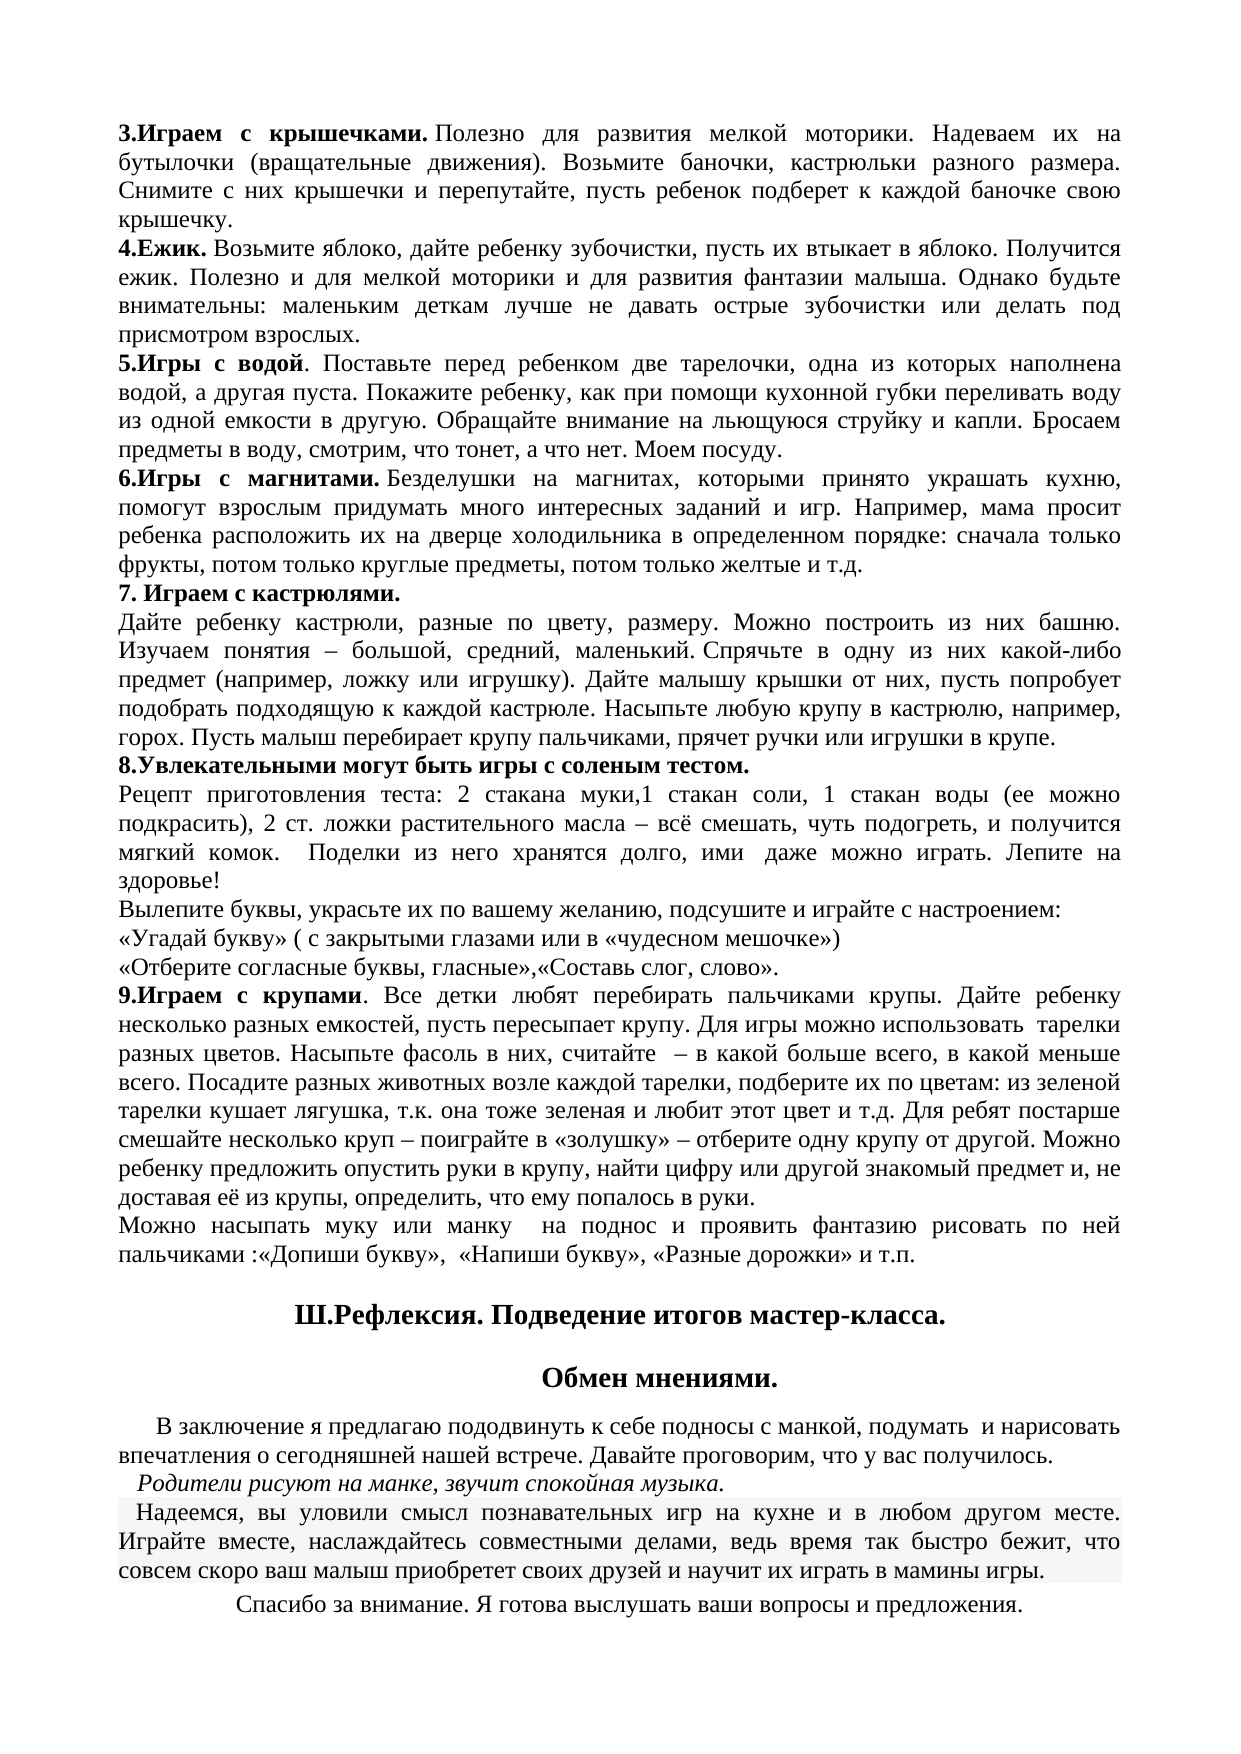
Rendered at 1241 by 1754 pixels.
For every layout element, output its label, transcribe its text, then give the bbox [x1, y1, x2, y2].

text «Отберите согласные буквы, гласные»,«Составь слог, слово». [118, 952, 1122, 981]
text Можно насыпать муку или манку на поднос и проявить фантазию рисовать по ней пальчиками :«Допиши букву», «Напиши букву», «Разные дорожки» и т.п. [118, 1211, 1122, 1268]
text 8.Увлекательными могут быть игры с соленым тестом. [118, 751, 1122, 779]
text Дайте ребенку кастрюли, разные по цвету, размеру. Можно построить из них башню. Изучаем понятия – большой, средний, маленький. Спрячьте в одну из них какой-либо предмет (например, ложку или игрушку). Дайте малышу крышки от них, пусть попробует подобрать подходящую к каждой кастрюле. Насыпьте любую крупу в кастрюлю, например, горох. Пусть малыш перебирает крупу пальчиками, прячет ручки или игрушки в крупе. [118, 607, 1122, 751]
text 4.Ежик. Возьмите яблоко, дайте ребенку зубочистки, пусть их втыкает в яблоко. Получится ежик. Полезно и для мелкой моторики и для развития фантазии малыша. Однако будьте внимательны: маленьким деткам лучше не давать острые зубочистки или делать под присмотром взрослых. [118, 233, 1122, 348]
text «Угадай букву» ( с закрытыми глазами или в «чудесном мешочке») [118, 923, 1122, 952]
text Обмен мнениями. [118, 1360, 1122, 1393]
text Спасибо за внимание. Я готова выслушать ваши вопросы и предложения. [162, 1583, 1122, 1618]
text В заключение я предлагаю пододвинуть к себе подносы с манкой, подумать и нарисовать впечатления о сегодняшней нашей встрече. Давайте проговорим, что у вас получилось. [118, 1411, 1122, 1468]
text Ш.Рефлексия. Подведение итогов мастер-класса. [118, 1297, 1122, 1331]
text Надеемся, вы уловили смысл познавательных игр на кухне и в любом другом месте. Играйте вместе, наслаждайтесь совместными делами, ведь время так быстро бежит, что совсем скоро ваш малыш приобретет своих друзей и научит их играть в мамины игры. [118, 1497, 1122, 1583]
text 9.Играем с крупами. Все детки любят перебирать пальчиками крупы. Дайте ребенку несколько разных емкостей, пусть пересыпает крупу. Для игры можно использовать тарелки разных цветов. Насыпьте фасоль в них, считайте – в какой больше всего, в какой меньше всего. Посадите разных животных возле каждой тарелки, подберите их по цветам: из зеленой тарелки кушает лягушка, т.к. она тоже зеленая и любит этот цвет и т.д. Для ребят постарше смешайте несколько круп – поиграйте в «золушку» – отберите одну крупу от другой. Можно ребенку предложить опустить руки в крупу, найти цифру или другой знакомый предмет и, не доставая её из крупы, определить, что ему попалось в руки. [118, 981, 1122, 1211]
text 3.Играем с крышечками. Полезно для развития мелкой моторики. Надеваем их на бутылочки (вращательные движения). Возьмите баночки, кастрюльки разного размера. Снимите с них крышечки и перепутайте, пусть ребенок подберет к каждой баночке свою крышечку. [118, 118, 1122, 233]
subtitle Родители рисуют на манке, звучит спокойная музыка. [118, 1468, 1122, 1497]
text Рецепт приготовления теста: 2 стакана муки,1 стакан соли, 1 стакан воды (ее можно подкрасить), 2 ст. ложки растительного масла – всё смешать, чуть подогреть, и получится мягкий комок. Поделки из него хранятся долго, ими даже можно играть. Лепите на здоровье! [118, 779, 1122, 894]
text Вылепите буквы, украсьте их по вашему желанию, подсушите и играйте с настроением: [118, 894, 1122, 923]
text 5.Игры с водой. Поставьте перед ребенком две тарелочки, одна из которых наполнена водой, а другая пуста. Покажите ребенку, как при помощи кухонной губки переливать воду из одной емкости в другую. Обращайте внимание на льющуюся струйку и капли. Бросаем предметы в воду, смотрим, что тонет, а что нет. Моем посуду. [118, 348, 1122, 463]
text 7. Играем с кастрюлями. [118, 578, 1122, 607]
text 6.Игры с магнитами. Безделушки на магнитах, которыми принято украшать кухню, помогут взрослым придумать много интересных заданий и игр. Например, мама просит ребенка расположить их на дверце холодильника в определенном порядке: сначала только фрукты, потом только круглые предметы, потом только желтые и т.д. [118, 463, 1122, 578]
